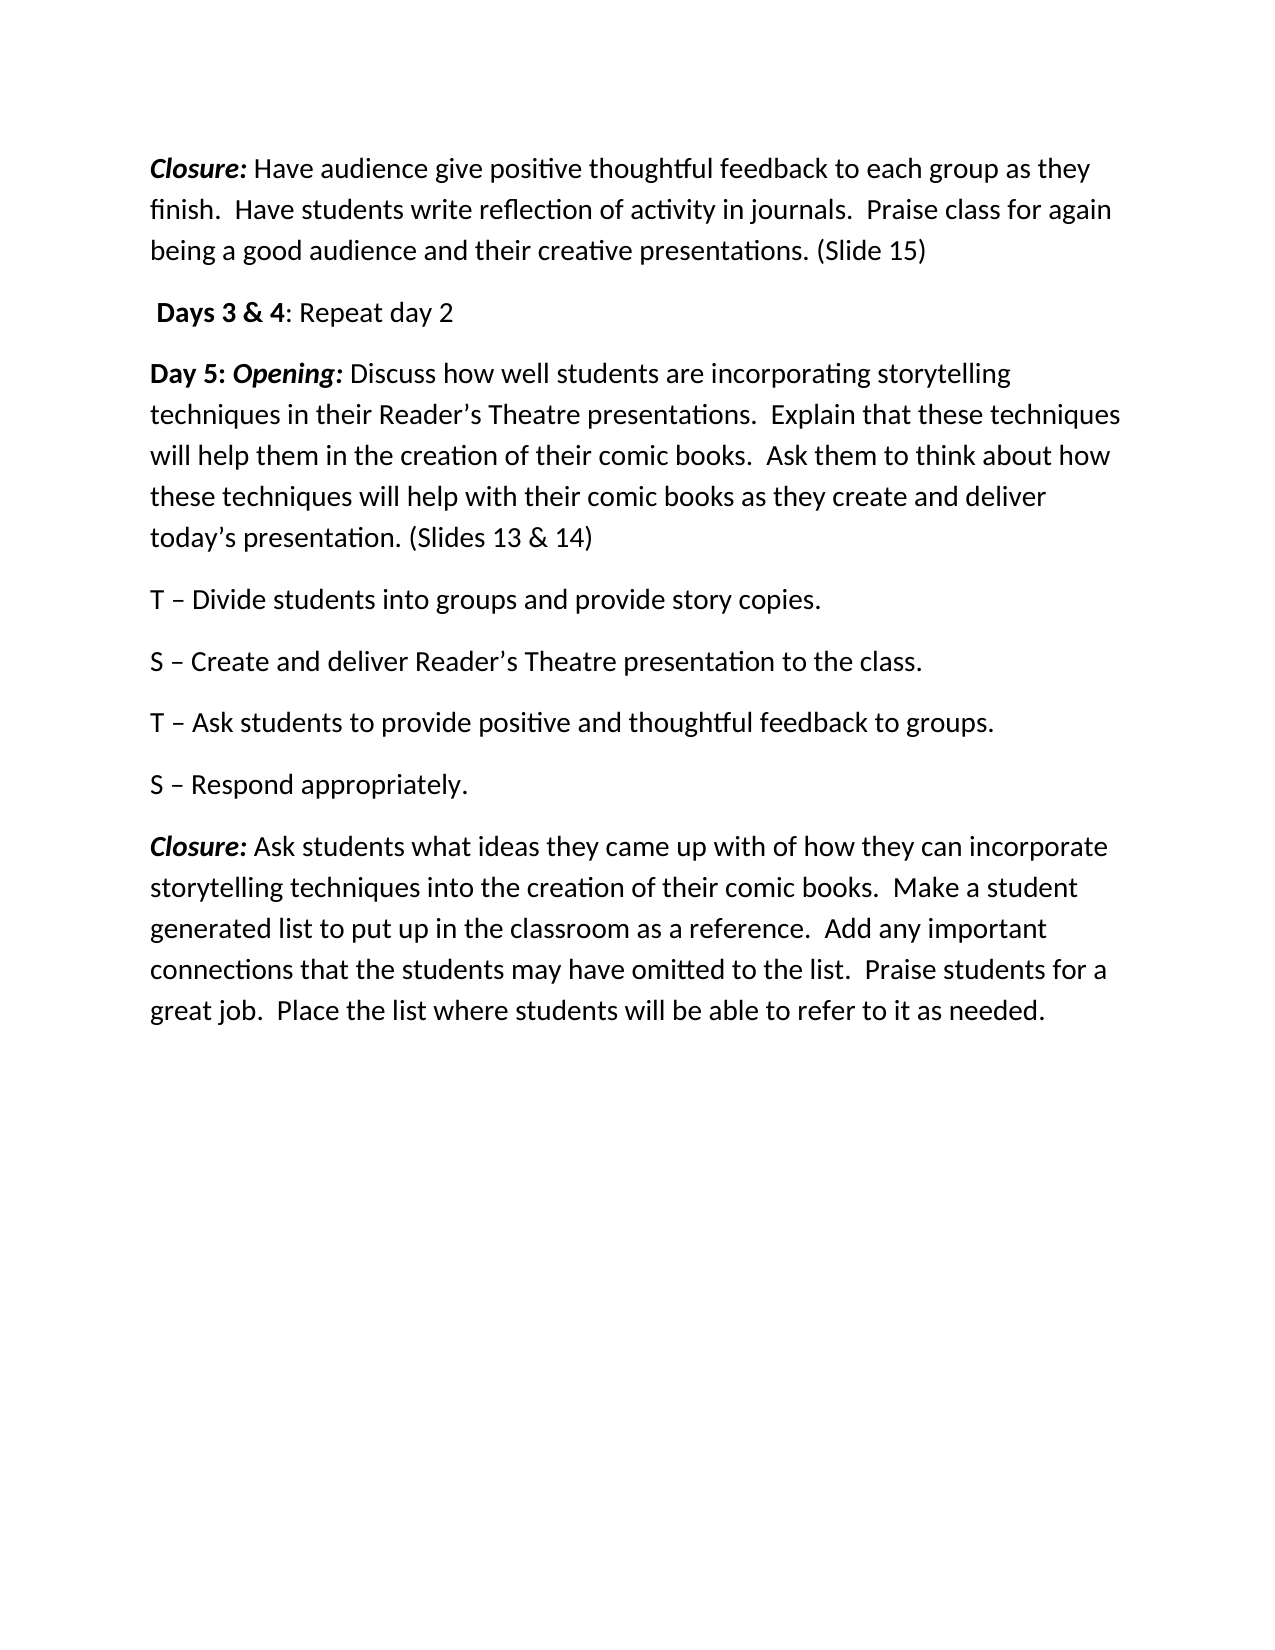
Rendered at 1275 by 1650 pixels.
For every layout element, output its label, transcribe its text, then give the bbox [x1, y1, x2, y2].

text Closure: Ask students what ideas they came up with of how they can incorporate storytelling techniques into the creation of their comic books. Make a student generated list to put up in the classroom as a reference. Add any important connections that the students may have omitted to the list. Praise students for a great job. Place the list where students will be able to refer to it as needed. [150, 828, 1125, 1027]
text Day 5: Opening: Discuss how well students are incorporating storytelling techniques in their Reader’s Theatre presentations. Explain that these techniques will help them in the creation of their comic books. Ask them to think about how these techniques will help with their comic books as they create and deliver today’s presentation. (Slides 13 & 14) [150, 355, 1125, 555]
text Closure: Have audience give positive thoughtful feedback to each group as they finish. Have students write reflection of activity in journals. Praise class for again being a good audience and their creative presentations. (Slide 15) [150, 150, 1125, 267]
text Days 3 & 4: Repeat day 2 [150, 294, 1125, 329]
text T – Divide students into groups and provide story copies. [150, 581, 1125, 617]
text S – Create and deliver Reader’s Theatre presentation to the class. [150, 643, 1125, 678]
text T – Ask students to provide positive and thoughtful feedback to groups. [150, 704, 1125, 740]
text S – Respond appropriately. [150, 766, 1125, 802]
